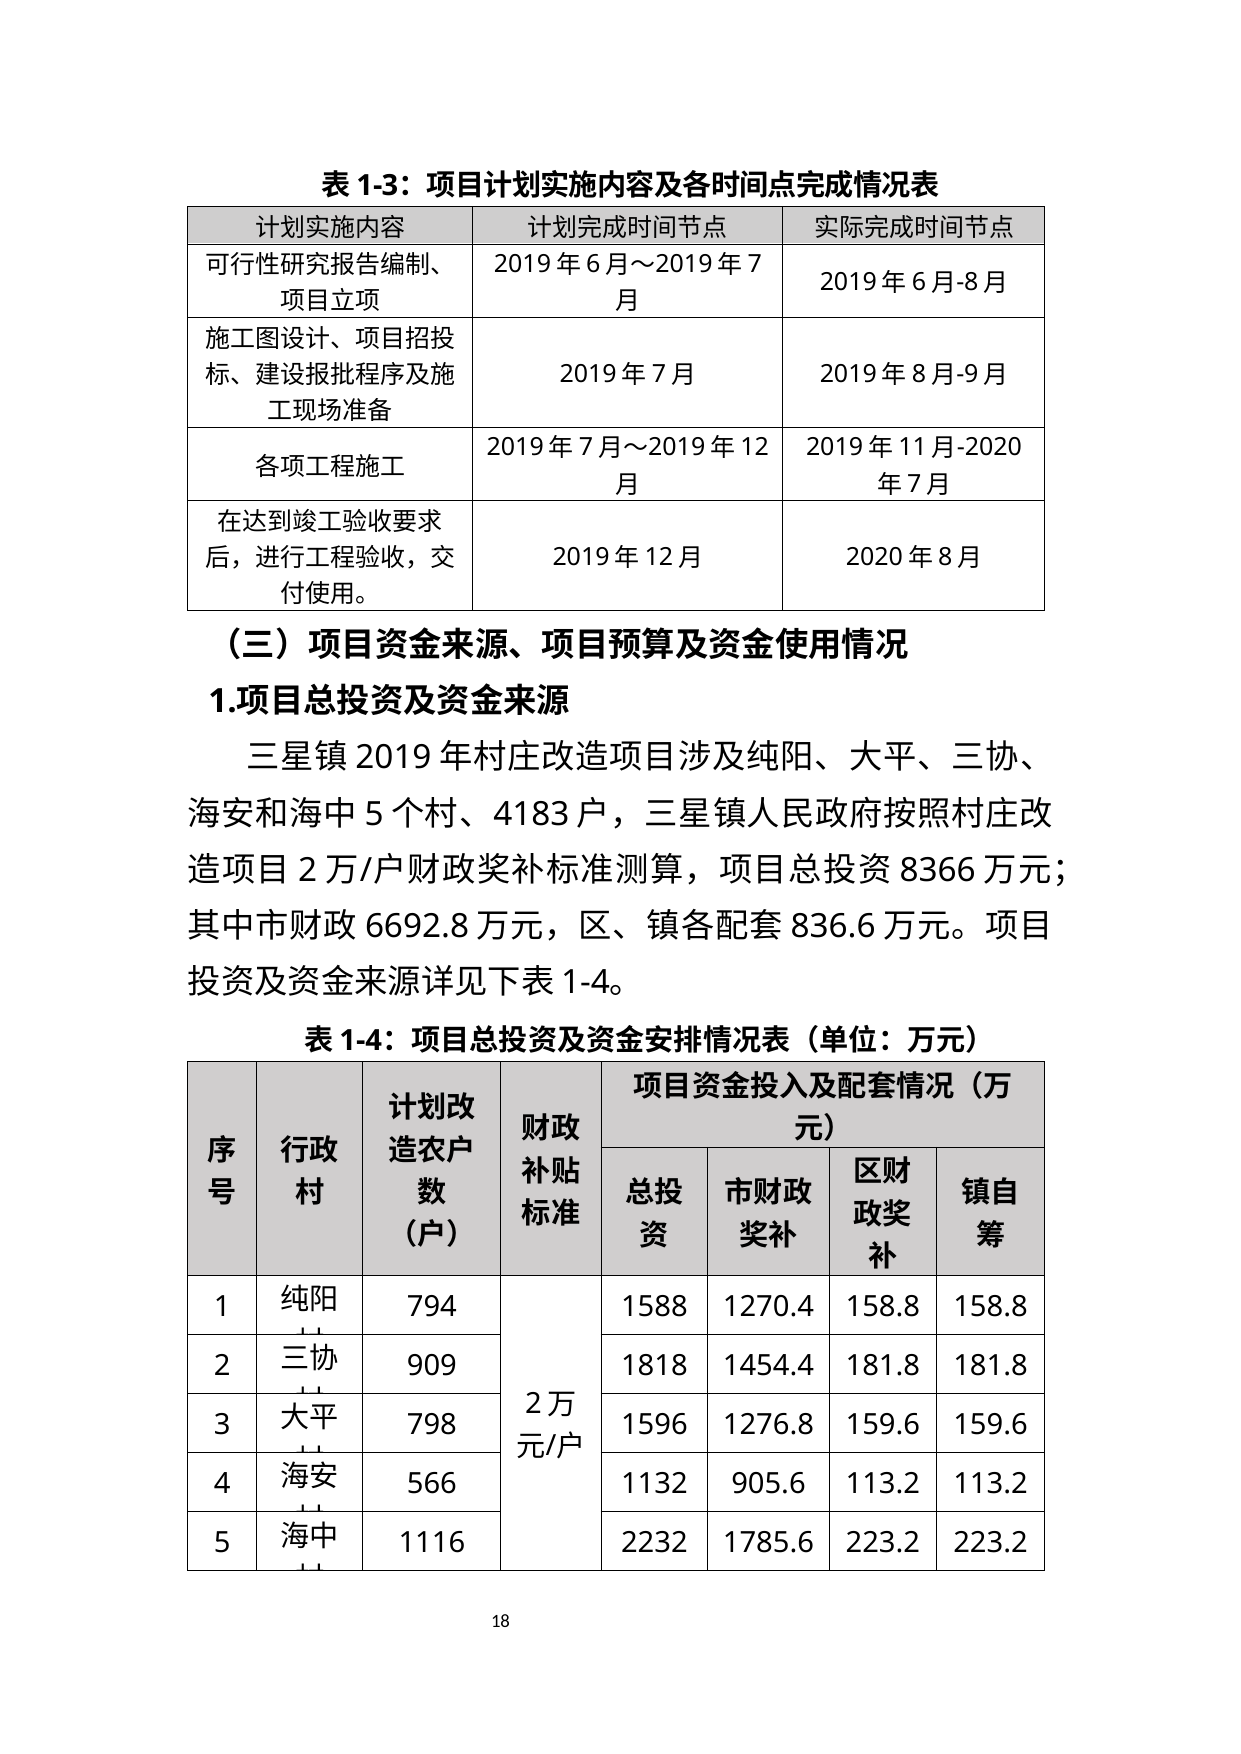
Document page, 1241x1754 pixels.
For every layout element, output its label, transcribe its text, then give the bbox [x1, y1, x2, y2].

text 三星镇2019年村庄改造项目涉及纯阳、大平、三协、海安和海中5个村、4183户，三星镇人民政府按照村庄改造项目2万/户财政奖补标准测算，项目总投资8366万元；其中市财政6692.8万元，区、镇各配套836.6万元。项目投资及资金来源详见下表1-4。 [187, 724, 1053, 1005]
table_cell 181.8 [830, 1335, 936, 1393]
table_cell 各项工程施工 [188, 428, 472, 500]
table_cell 2 [188, 1335, 256, 1393]
table_cell 大平村 [257, 1394, 362, 1452]
table_header 行政村 [257, 1062, 362, 1275]
table_cell 1116 [363, 1512, 500, 1570]
table_cell 区财政奖补 [830, 1148, 936, 1275]
table_cell 施工图设计、项目招投标、建设报批程序及施工现场准备 [188, 318, 472, 427]
table_cell 113.2 [830, 1453, 936, 1511]
table_cell 1818 [602, 1335, 707, 1393]
table_cell 1588 [602, 1276, 707, 1334]
table_cell 181.8 [937, 1335, 1044, 1393]
table_cell 2019年12月 [473, 501, 782, 610]
table_cell 1 [188, 1276, 256, 1334]
table_header 实际完成时间节点 [783, 207, 1044, 243]
table_cell 海安村 [257, 1453, 362, 1511]
table_cell 2万元/户 [501, 1276, 601, 1570]
table_cell 市财政奖补 [708, 1148, 829, 1275]
table_cell 可行性研究报告编制、项目立项 [188, 245, 472, 317]
table_cell 5 [188, 1512, 256, 1570]
table_cell 794 [363, 1276, 500, 1334]
table_cell 2019年6月～2019年7月 [473, 245, 782, 317]
table_cell 159.6 [937, 1394, 1044, 1452]
table_cell 4 [188, 1453, 256, 1511]
table_cell 在达到竣工验收要求后，进行工程验收，交付使用。 [188, 501, 472, 610]
table_cell 总投资 [602, 1148, 707, 1275]
table_cell 2019年6月-8月 [783, 245, 1044, 317]
table_cell 566 [363, 1453, 500, 1511]
table_cell 2019年8月-9月 [783, 318, 1044, 427]
table_header 计划实施内容 [188, 207, 472, 243]
table_cell 三协村 [257, 1335, 362, 1393]
table_cell 223.2 [937, 1512, 1044, 1570]
table_header 计划完成时间节点 [473, 207, 782, 243]
table_cell 1132 [602, 1453, 707, 1511]
table_cell 纯阳村 [257, 1276, 362, 1334]
table_cell 2019年7月 [473, 318, 782, 427]
table_cell 1785.6 [708, 1512, 829, 1570]
table_cell 909 [363, 1335, 500, 1393]
text 1.项目总投资及资金来源 [187, 667, 1053, 724]
table_header 财政补贴标准 [501, 1062, 601, 1275]
text 表1-3：项目计划实施内容及各时间点完成情况表 [187, 150, 1053, 206]
table_header 计划改造农户数（户） [363, 1062, 500, 1275]
table_cell 905.6 [708, 1453, 829, 1511]
table_cell 2020年8月 [783, 501, 1044, 610]
table_cell 158.8 [830, 1276, 936, 1334]
table_cell 113.2 [937, 1453, 1044, 1511]
table_cell 1276.8 [708, 1394, 829, 1452]
subtitle （三）项目资金来源、项目预算及资金使用情况 [187, 611, 1053, 667]
table_cell 2019年11月-2020年7月 [783, 428, 1044, 500]
table_cell 2232 [602, 1512, 707, 1570]
text 表1-4：项目总投资及资金安排情况表（单位：万元） [187, 1005, 1053, 1061]
table_cell 1454.4 [708, 1335, 829, 1393]
table_cell 镇自筹 [937, 1148, 1044, 1275]
table_cell 3 [188, 1394, 256, 1452]
table_header 项目资金投入及配套情况（万元） [602, 1062, 1044, 1147]
table_cell 2019年7月～2019年12月 [473, 428, 782, 500]
table_cell 1270.4 [708, 1276, 829, 1334]
table_cell 1596 [602, 1394, 707, 1452]
table_cell 158.8 [937, 1276, 1044, 1334]
table_cell 798 [363, 1394, 500, 1452]
table_cell 海中村 [257, 1512, 362, 1570]
table_cell 223.2 [830, 1512, 936, 1570]
table_cell 159.6 [830, 1394, 936, 1452]
table_header 序号 [188, 1062, 256, 1275]
